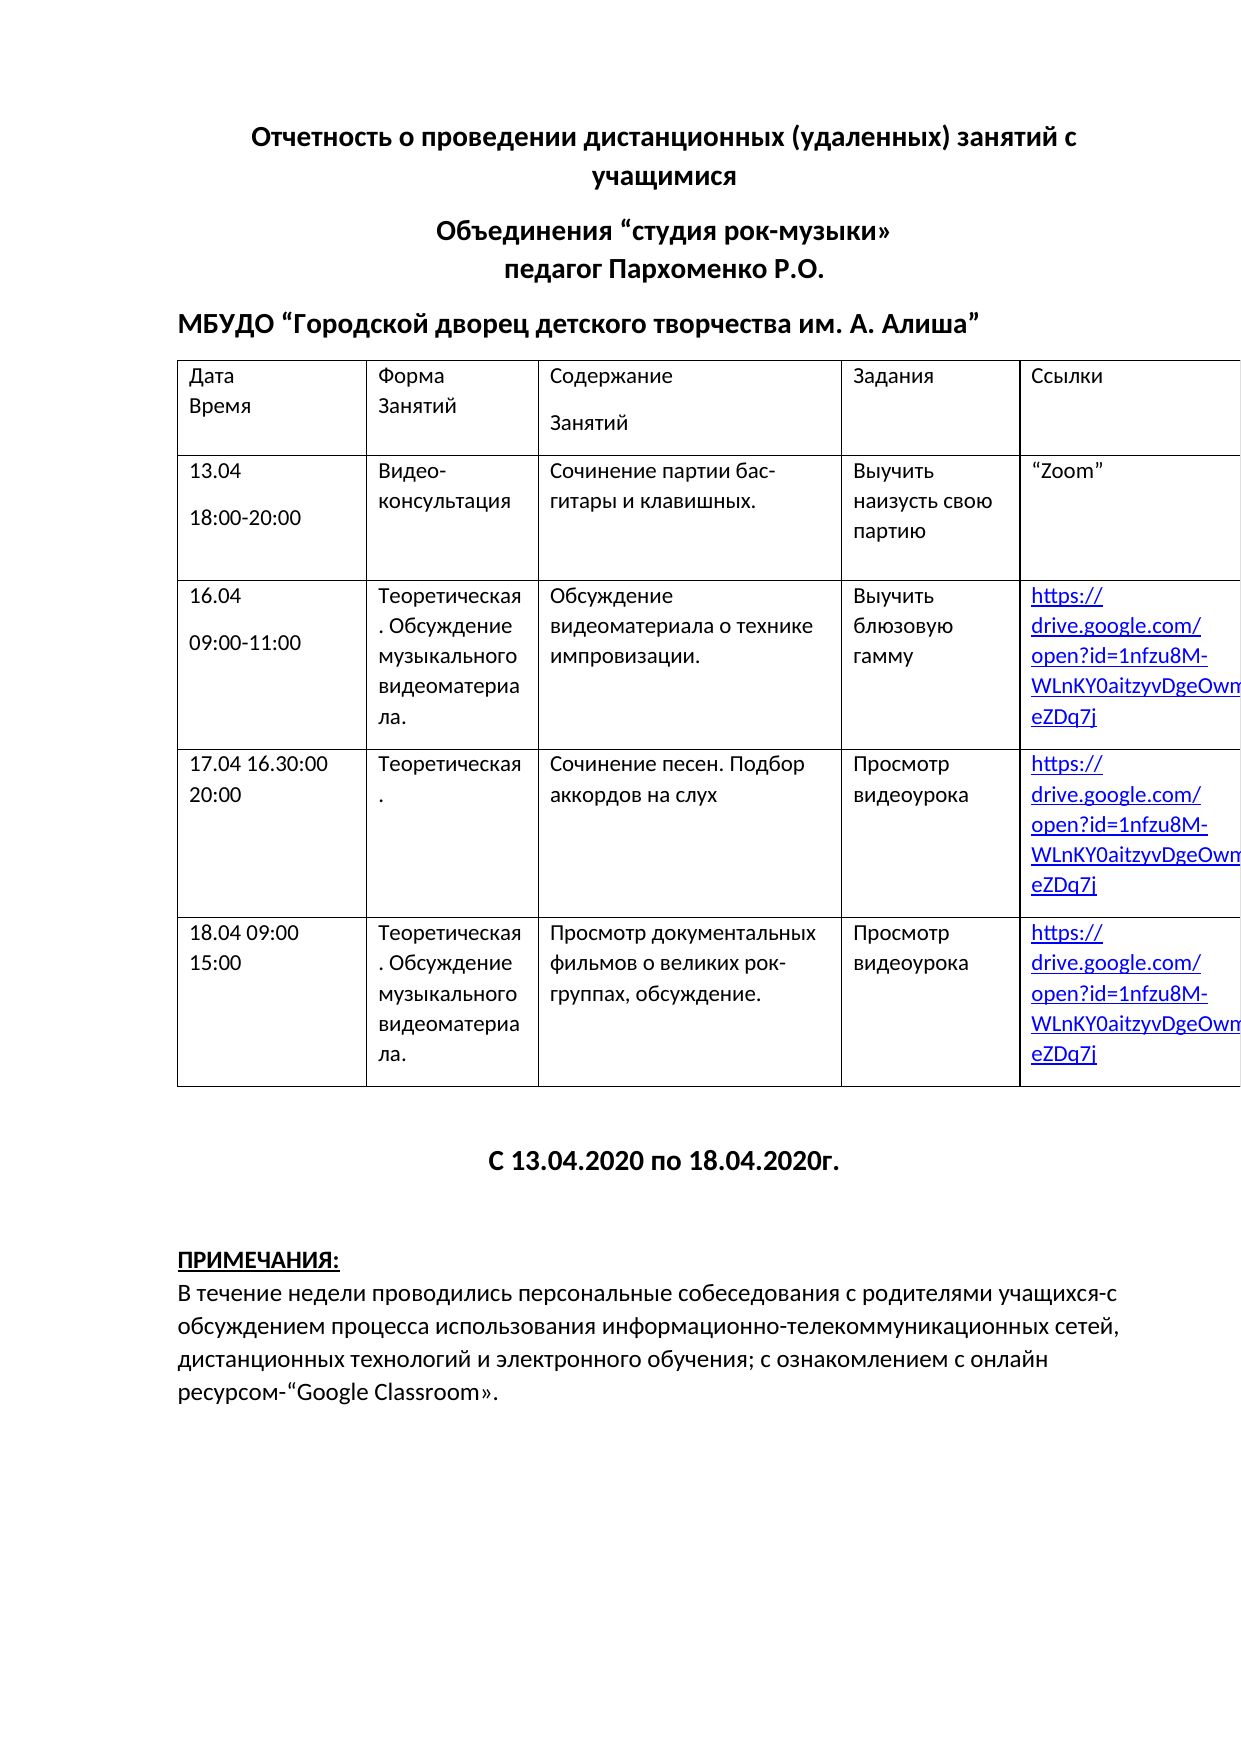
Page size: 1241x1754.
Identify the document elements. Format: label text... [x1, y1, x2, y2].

table_cell https://drive.google.com/open?id=1nfzu8M-WLnKY0aitzyvDgeOwmFeZDq7j [1021, 581, 1240, 748]
table_cell Теоретическая. Обсуждение музыкального видеоматериала. [367, 581, 538, 748]
table_cell Теоретическая. [367, 750, 538, 917]
table_header Задания [842, 361, 1019, 455]
table_cell Обсуждение видеоматериала о технике импровизации. [539, 581, 841, 748]
table_cell Теоретическая. Обсуждение музыкального видеоматериала. [367, 918, 538, 1086]
table_cell Просмотр документальных фильмов о великих рок-группах, обсуждение. [539, 918, 841, 1086]
table_cell Просмотр видеоурока [842, 750, 1019, 917]
table_cell https://drive.google.com/open?id=1nfzu8M-WLnKY0aitzyvDgeOwmFeZDq7j [1021, 918, 1240, 1086]
table_cell Выучить блюзовую гамму [842, 581, 1019, 748]
text МБУДО “Городской дворец детского творчества им. А. Алиша” [177, 305, 1152, 341]
table_cell 16.04 09:00-11:00 [178, 581, 366, 748]
table_cell Сочинение партии бас-гитары и клавишных. [539, 456, 841, 580]
table_cell https://drive.google.com/open?id=1nfzu8M-WLnKY0aitzyvDgeOwmFeZDq7j [1021, 750, 1240, 917]
table_cell Видео-консультация [367, 456, 538, 580]
table_header Ссылки [1021, 361, 1240, 455]
table_cell 18.04 09:00 15:00 [178, 918, 366, 1086]
table_header Форма Занятий [367, 361, 538, 455]
table_cell 17.04 16.30:00 20:00 [178, 750, 366, 917]
text Объединения “студия рок-музыки» педагог Пархоменко Р.О. [177, 212, 1152, 286]
table_header Дата Время [178, 361, 366, 455]
table_cell Просмотр видеоурока [842, 918, 1019, 1086]
text ПРИМЕЧАНИЯ: В течение недели проводились персональные собеседования с родителями учащихся-с обсуждением процесса использования информационно-телекоммуникационных сетей, дистанционных технологий и электронного обучения; с ознакомлением с онлайн ресурсом-“Google Classroom». [177, 1244, 1152, 1406]
table_cell Сочинение песен. Подбор аккордов на слух [539, 750, 841, 917]
text Отчетность о проведении дистанционных (удаленных) занятий с учащимися [177, 118, 1152, 192]
text С 13.04.2020 по 18.04.2020г. [177, 1142, 1152, 1178]
table_cell Выучить наизусть свою партию [842, 456, 1019, 580]
table_header Содержание Занятий [539, 361, 841, 455]
table_cell 13.04 18:00-20:00 [178, 456, 366, 580]
table_cell “Zoom” [1021, 456, 1240, 580]
